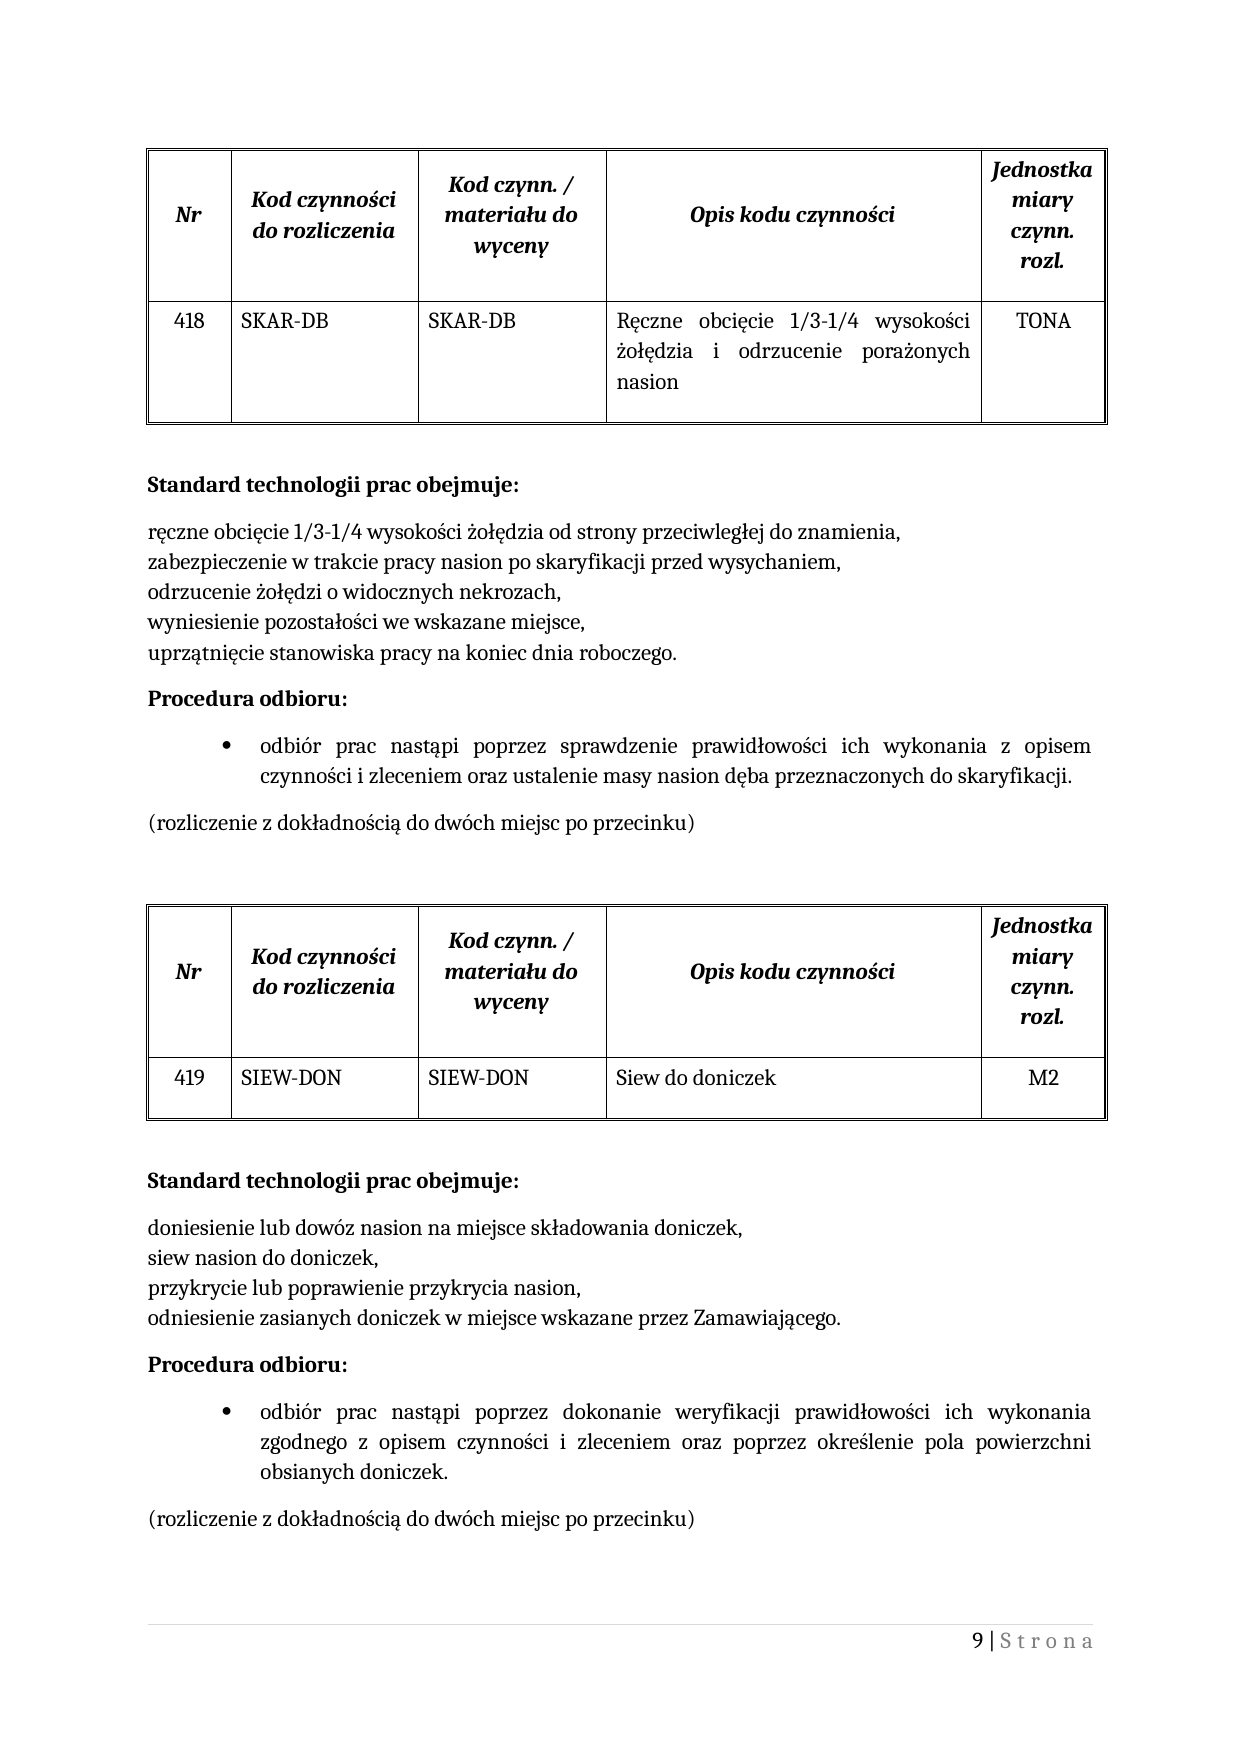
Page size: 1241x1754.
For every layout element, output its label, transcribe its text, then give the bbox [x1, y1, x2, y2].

table_cell SIEW-DON [419, 1058, 606, 1117]
table_cell Siew do doniczek [607, 1058, 981, 1117]
list siew nasion do doniczek, [148, 1244, 1093, 1271]
text (rozliczenie z dokładnością do dwóch miejsc po przecinku) [148, 1506, 1093, 1532]
list zabezpieczenie w trakcie pracy nasion po skaryfikacji przed wysychaniem, [148, 549, 1093, 575]
table_cell Ręczne obcięcie 1/3-1/4 wysokości żołędzia i odrzucenie porażonych nasion [607, 302, 981, 422]
list ręczne obcięcie 1/3-1/4 wysokości żołędzia od strony przeciwległej do znamienia, [148, 518, 1093, 545]
text Procedura odbioru: [148, 686, 1093, 712]
table_header Kod czynn. / materiału do wyceny [419, 907, 606, 1057]
list odbiór prac nastąpi poprzez dokonanie weryfikacji prawidłowości ich wykonania zgodnego z opisem czynności i zleceniem oraz poprzez określenie pola powierzchni obsianych doniczek. [223, 1399, 1093, 1485]
text (rozliczenie z dokładnością do dwóch miejsc po przecinku) [148, 810, 1093, 836]
list doniesienie lub dowóz nasion na miejsce składowania doniczek, [148, 1214, 1093, 1241]
table_cell 418 [149, 302, 231, 422]
table_cell SKAR-DB [419, 302, 606, 422]
table_header Opis kodu czynności [607, 907, 981, 1057]
table_cell 419 [149, 1058, 231, 1117]
table_header Jednostka miary czynn. rozl. [982, 907, 1104, 1057]
text Standard technologii prac obejmuje: [148, 1167, 1093, 1194]
list odbiór prac nastąpi poprzez sprawdzenie prawidłowości ich wykonania z opisem czynności i zleceniem oraz ustalenie masy nasion dęba przeznaczonych do skaryfikacji. [223, 733, 1093, 789]
table_header Nr [149, 151, 231, 301]
table_cell SIEW-DON [232, 1058, 418, 1117]
table_header Jednostka miary czynn. rozl. [982, 151, 1104, 301]
table_cell TONA [982, 302, 1104, 422]
text Standard technologii prac obejmuje: [148, 472, 1093, 498]
table_header Kod czynności do rozliczenia [232, 151, 418, 301]
list wyniesienie pozostałości we wskazane miejsce, [148, 609, 1093, 635]
table_cell M2 [982, 1058, 1104, 1117]
text Procedura odbioru: [148, 1352, 1093, 1378]
list uprzątnięcie stanowiska pracy na koniec dnia roboczego. [148, 639, 1093, 666]
list odrzucenie żołędzi o widocznych nekrozach, [148, 579, 1093, 605]
table_header Kod czynn. / materiału do wyceny [419, 151, 606, 301]
table_header Nr [149, 907, 231, 1057]
table_cell SKAR-DB [232, 302, 418, 422]
list odniesienie zasianych doniczek w miejsce wskazane przez Zamawiającego. [148, 1305, 1093, 1331]
table_header Opis kodu czynności [607, 151, 981, 301]
list przykrycie lub poprawienie przykrycia nasion, [148, 1275, 1093, 1301]
table_header Kod czynności do rozliczenia [232, 907, 418, 1057]
